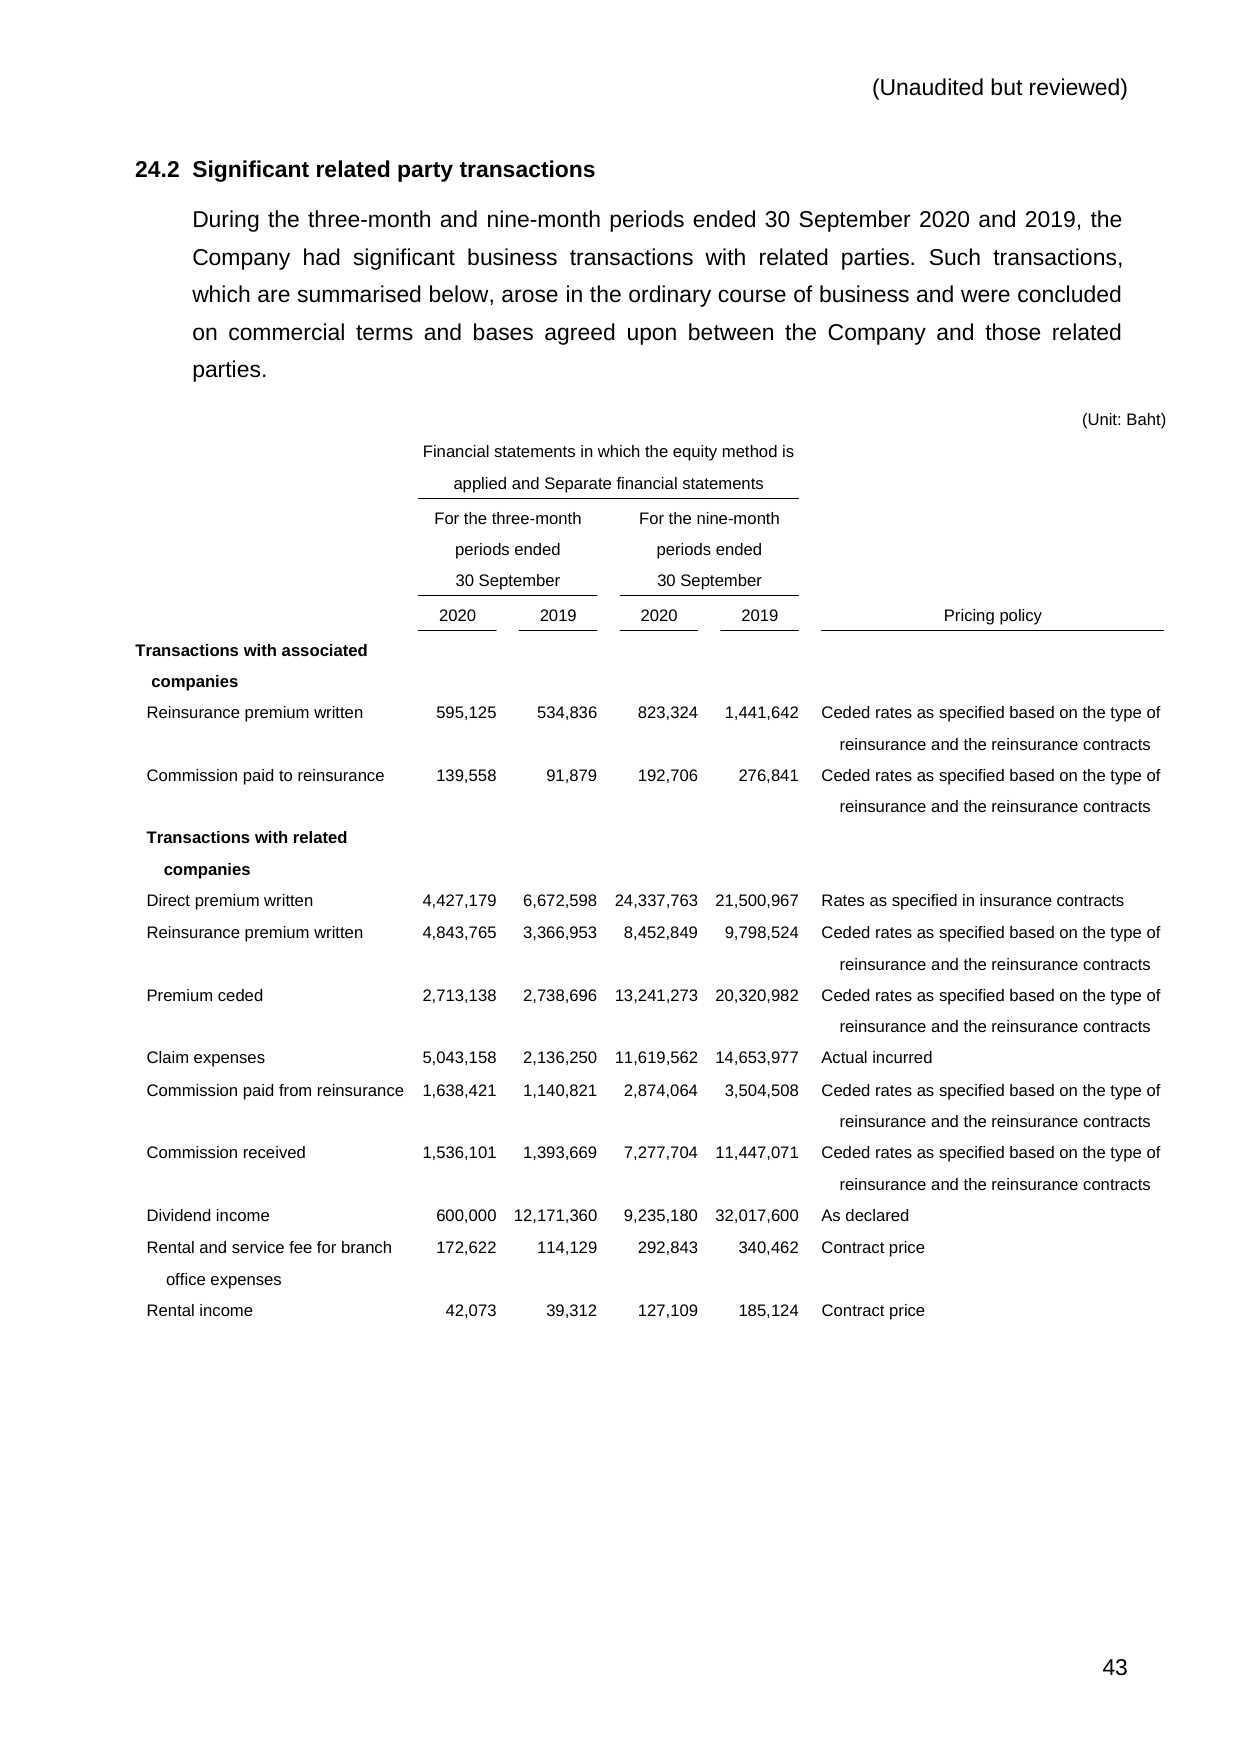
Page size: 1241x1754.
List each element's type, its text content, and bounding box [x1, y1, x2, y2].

text 24.2 Significant related party transactions [135, 147, 1123, 185]
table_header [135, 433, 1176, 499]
text (Unit: Baht) [135, 397, 1166, 433]
text During the three-month and nine-month periods ended 30 September 2020 and 2019, the Company had significant business transactions with related parties. Such transactions, which are summarised below, arose in the ordinary course of business and were concluded on commercial terms and bases agreed upon between the Company and those related parties. [192, 197, 1123, 385]
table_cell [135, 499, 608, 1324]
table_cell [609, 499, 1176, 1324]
